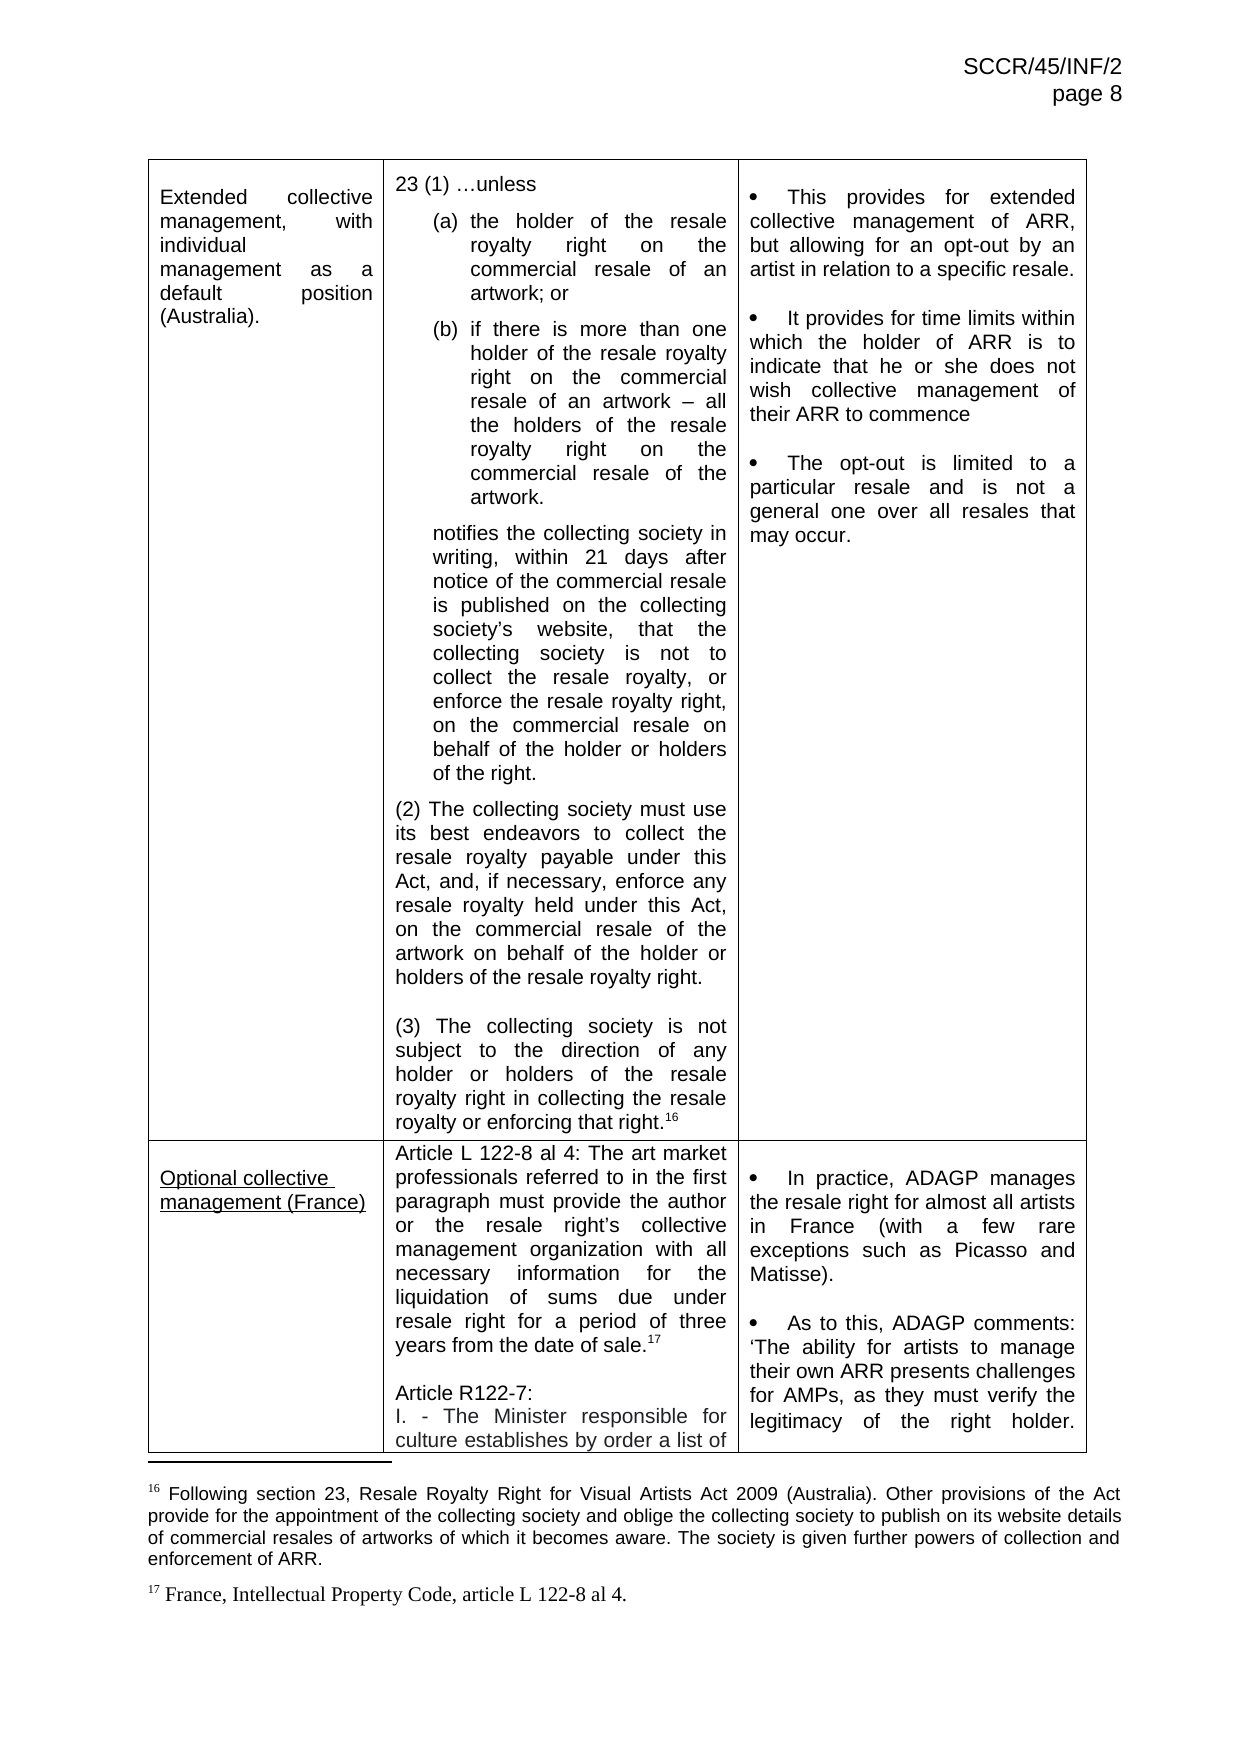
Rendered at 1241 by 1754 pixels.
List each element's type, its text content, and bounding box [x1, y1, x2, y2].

table_header This provides for extended collective management of ARR, but allowing for an opt-out by an artist in relation to a specific resale. It provides for time limits within which the holder of ARR is to indicate that he or she does not wish collective management of their ARR to commence The opt-out is limited to a particular resale and is not a general one over all resales that may occur. [739, 160, 1086, 1140]
table_header 23 (1) …unless the holder of the resale royalty right on the commercial resale of an artwork; or if there is more than one holder of the resale royalty right on the commercial resale of an artwork – all the holders of the resale royalty right on the commercial resale of the artwork. notifies the collecting society in writing, within 21 days after notice of the commercial resale is published on the collecting society’s website, that the collecting society is not to collect the resale royalty, or enforce the resale royalty right, on the commercial resale on behalf of the holder or holders of the right. (2) The collecting society must use its best endeavors to collect the resale royalty payable under this Act, and, if necessary, enforce any resale royalty held under this Act, on the commercial resale of the artwork on behalf of the holder or holders of the resale royalty right. (3) The collecting society is not subject to the direction of any holder or holders of the resale royalty right in collecting the resale royalty or enforcing that right. [384, 160, 738, 1140]
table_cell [739, 1141, 1086, 1452]
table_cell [149, 1141, 383, 1452]
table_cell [384, 1141, 738, 1452]
table_header Extended collective management, with individual management as a default position (Australia). [149, 160, 383, 1140]
